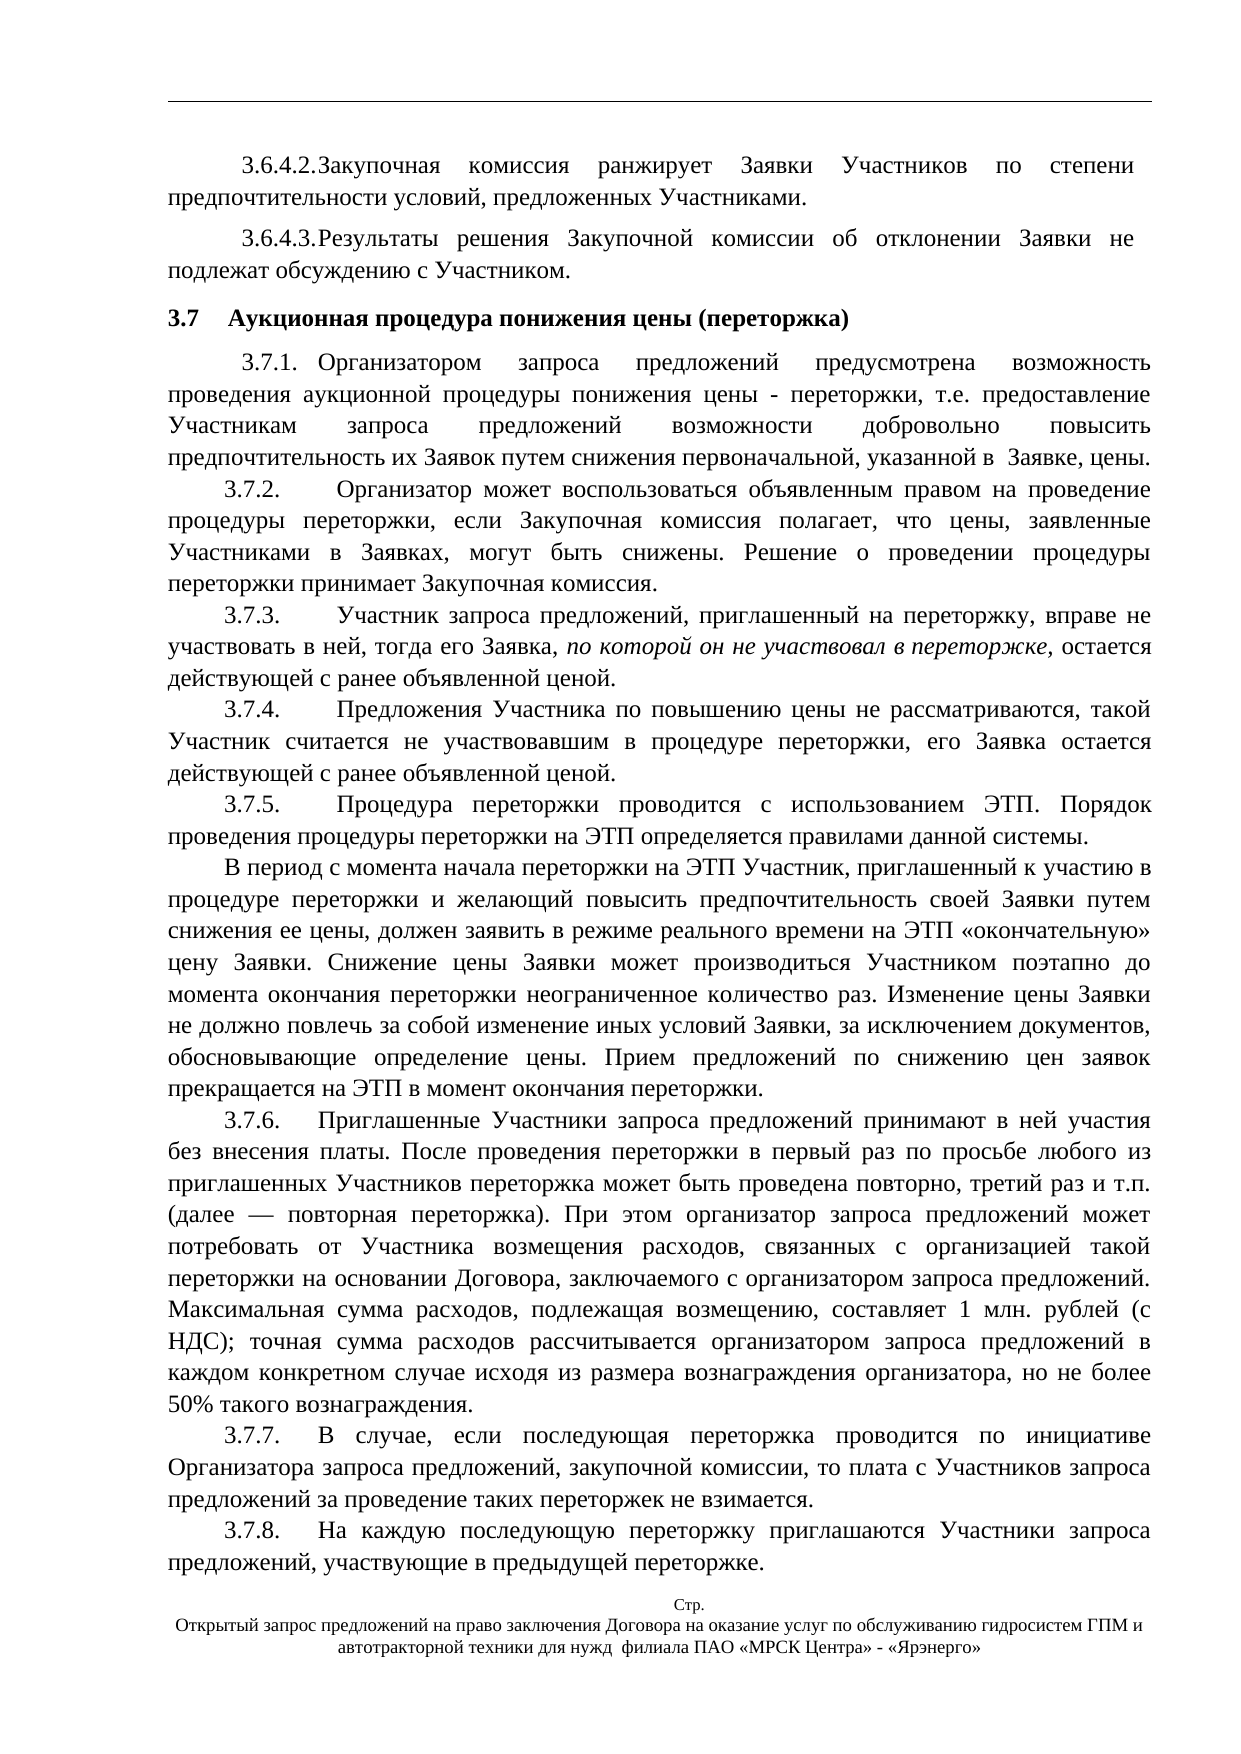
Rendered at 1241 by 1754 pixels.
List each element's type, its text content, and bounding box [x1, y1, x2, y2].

subtitle Аукционная процедура понижения цены (переторжка) [168, 303, 1152, 332]
list В случае, если последующая переторжка проводится по инициативе Организатора запроса предложений, закупочной комиссии, то плата с Участников запроса предложений за проведение таких переторжек не взимается. [168, 1421, 1152, 1512]
list Результаты решения Закупочной комиссии об отклонении Заявки не подлежат обсуждению с Участником. [168, 223, 1135, 284]
list На каждую последующую переторжку приглашаются Участники запроса предложений, участвующие в предыдущей переторжке. [168, 1515, 1152, 1576]
list Организатором запроса предложений предусмотрена возможность проведения аукционной процедуры понижения цены - переторжки, т.е. предоставление Участникам запроса предложений возможности добровольно повысить предпочтительность их Заявок путем снижения первоначальной, указанной в Заявке, цены. [168, 347, 1152, 471]
list Участник запроса предложений, приглашенный на переторжку, вправе не участвовать в ней, тогда его Заявка, по которой он не участвовал в переторжке, остается действующей с ранее объявленной ценой. [168, 600, 1152, 692]
list Закупочная комиссия ранжирует Заявки Участников по степени предпочтительности условий, предложенных Участниками. [168, 150, 1135, 210]
list Предложения Участника по повышению цены не рассматриваются, такой Участник считается не участвовавшим в процедуре переторжки, его Заявка остается действующей с ранее объявленной ценой. [168, 694, 1152, 786]
list Приглашенные Участники запроса предложений принимают в ней участия без внесения платы. После проведения переторжки в первый раз по просьбе любого из приглашенных Участников переторжка может быть проведена повторно, третий раз и т.п. (далее — повторная переторжка). При этом организатор запроса предложений может потребовать от Участника возмещения расходов, связанных с организацией такой переторжки на основании Договора, заключаемого с организатором запроса предложений. Максимальная сумма расходов, подлежащая возмещению, составляет 1 млн. рублей (с НДС); точная сумма расходов рассчитывается организатором запроса предложений в каждом конкретном случае исходя из размера вознаграждения организатора, но не более 50% такого вознаграждения. [168, 1105, 1152, 1418]
list Процедура переторжки проводится с использованием ЭТП. Порядок проведения процедуры переторжки на ЭТП определяется правилами данной системы. [168, 789, 1152, 849]
text В период с момента начала переторжки на ЭТП Участник, приглашенный к участию в процедуре переторжки и желающий повысить предпочтительность своей Заявки путем снижения ее цены, должен заявить в режиме реального времени на ЭТП «окончательную» цену Заявки. Снижение цены Заявки может производиться Участником поэтапно до момента окончания переторжки неограниченное количество раз. Изменение цены Заявки не должно повлечь за собой изменение иных условий Заявки, за исключением документов, обосновывающие определение цены. Прием предложений по снижению цен заявок прекращается на ЭТП в момент окончания переторжки. [168, 852, 1152, 1102]
list Организатор может воспользоваться объявленным правом на проведение процедуры переторжки, если Закупочная комиссия полагает, что цены, заявленные Участниками в Заявках, могут быть снижены. Решение о проведении процедуры переторжки принимает Закупочная комиссия. [168, 474, 1152, 597]
